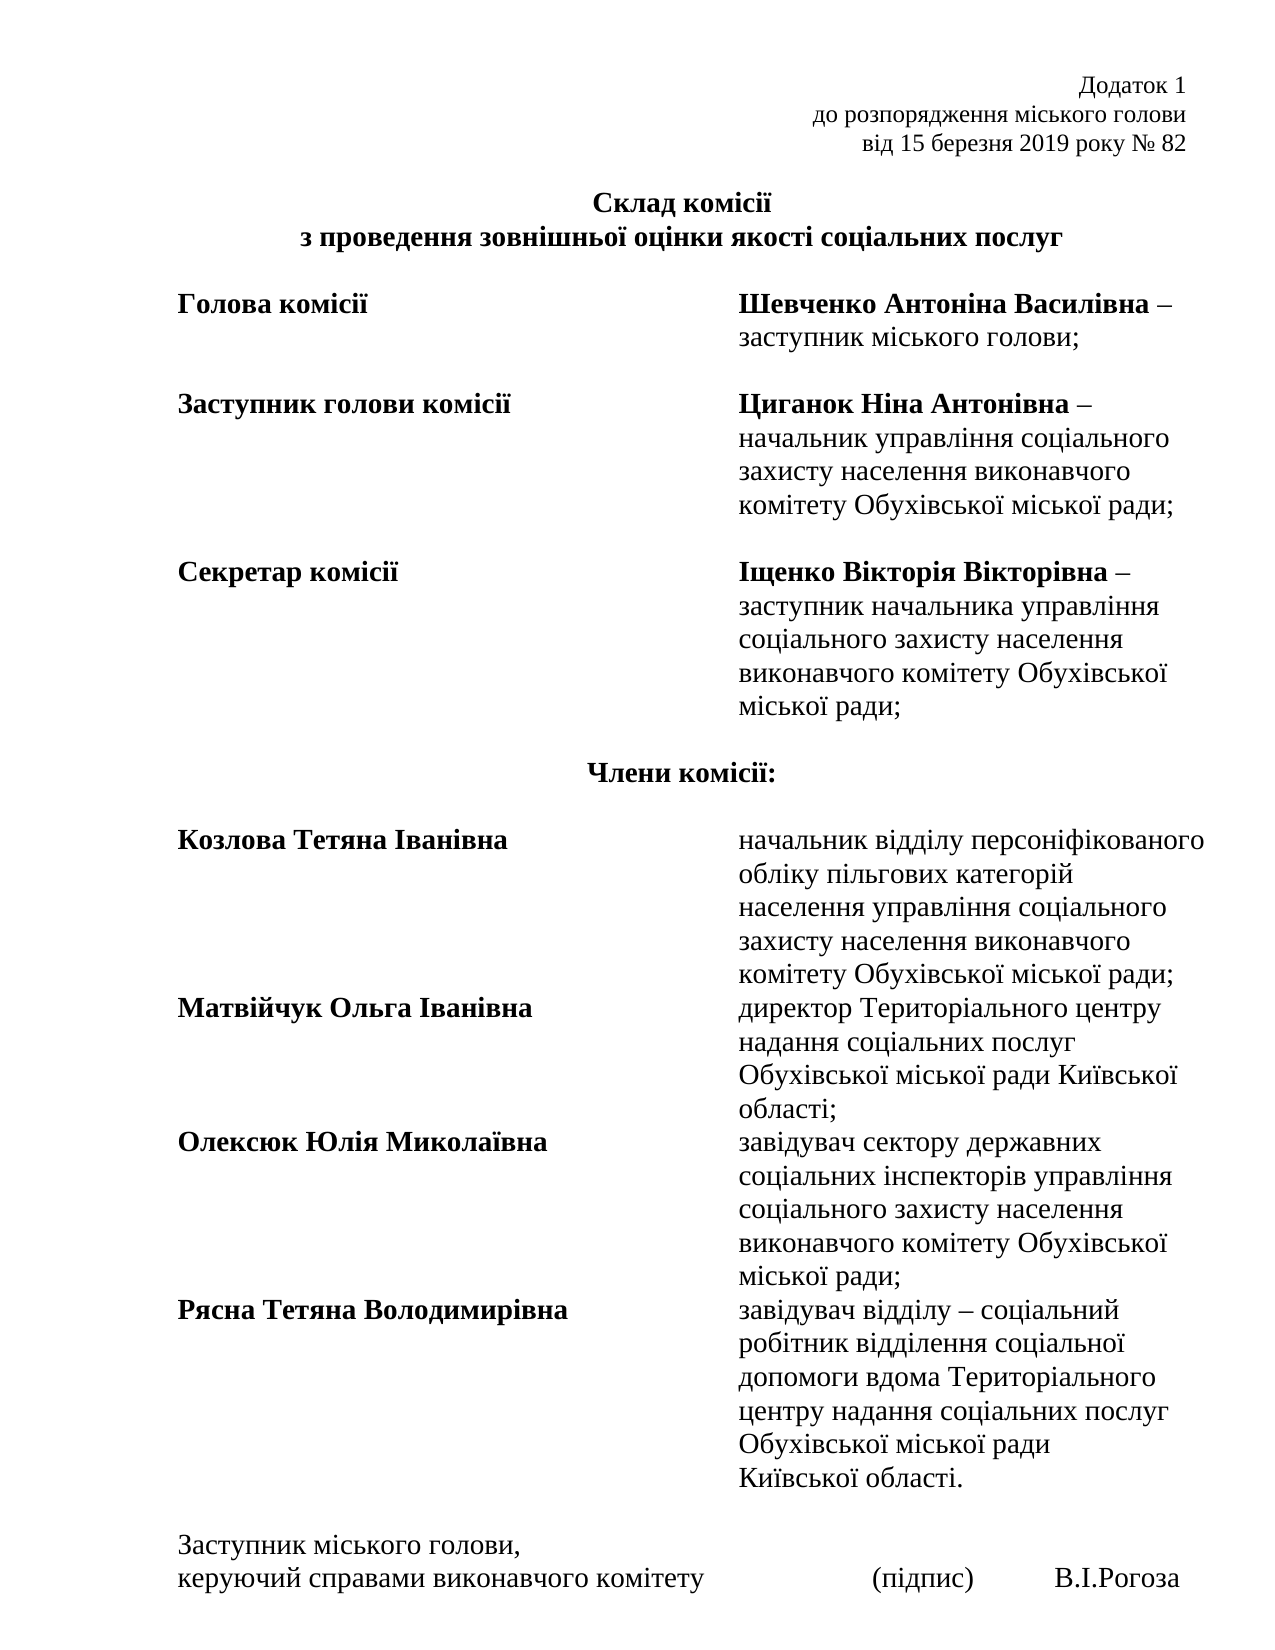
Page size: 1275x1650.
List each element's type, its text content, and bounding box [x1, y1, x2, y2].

text Обухівської міської ради [177, 1426, 1186, 1460]
text Секретар комісії Іщенко Вікторія Вікторівна – [177, 554, 1186, 588]
text від 15 березня 2019 року № 82 [177, 128, 1186, 156]
text Голова комісії Шевченко Антоніна Василівна – [177, 286, 1186, 319]
text з проведення зовнішньої оцінки якості соціальних послуг [177, 219, 1186, 252]
text заступник начальника управління [177, 588, 1186, 621]
text Олексюк Юлія Миколаївна завідувач сектору державних [177, 1124, 1186, 1158]
text заступник міського голови; [177, 319, 1186, 353]
text обліку пільгових категорій [177, 856, 1186, 889]
text надання соціальних послуг [177, 1024, 1186, 1057]
text виконавчого комітету Обухівської [177, 1225, 1186, 1258]
text області; [177, 1091, 1186, 1124]
text робітник відділення соціальної [177, 1326, 1186, 1359]
text захисту населення виконавчого [177, 453, 1186, 487]
text Козлова Тетяна Іванівна начальник відділу персоніфікованого [177, 822, 1240, 856]
text соціального захисту населення [177, 621, 1186, 655]
text центру надання соціальних послуг [177, 1393, 1186, 1426]
text Рясна Тетяна Володимирівна завідувач відділу – соціальний [177, 1292, 1186, 1326]
text Заступник міського голови, [177, 1527, 1186, 1560]
text Заступник голови комісії Циганок Ніна Антонівна – [177, 386, 1186, 420]
text комітету Обухівської міської ради; [177, 957, 1186, 990]
text захисту населення виконавчого [177, 923, 1186, 957]
text до розпорядження міського голови [177, 99, 1186, 128]
text начальник управління соціального [177, 420, 1186, 453]
text міської ради; [177, 1258, 1186, 1292]
text комітету Обухівської міської ради; [177, 487, 1186, 521]
text Матвійчук Ольга Іванівна директор Територіального центру [177, 990, 1186, 1024]
text Члени комісії: [177, 755, 1186, 789]
text Додаток 1 [177, 70, 1186, 99]
text Склад комісії [177, 185, 1186, 219]
text керуючий справами виконавчого комітету (підпис) В.І.Рогоза [177, 1560, 1186, 1594]
text Київської області. [177, 1460, 1186, 1493]
text населення управління соціального [177, 889, 1186, 923]
text допомоги вдома Територіального [177, 1359, 1186, 1393]
text Обухівської міської ради Київської [177, 1057, 1186, 1091]
text виконавчого комітету Обухівської [177, 655, 1186, 688]
text міської ради; [177, 688, 1186, 722]
text соціального захисту населення [177, 1191, 1186, 1225]
text соціальних інспекторів управління [177, 1158, 1186, 1191]
